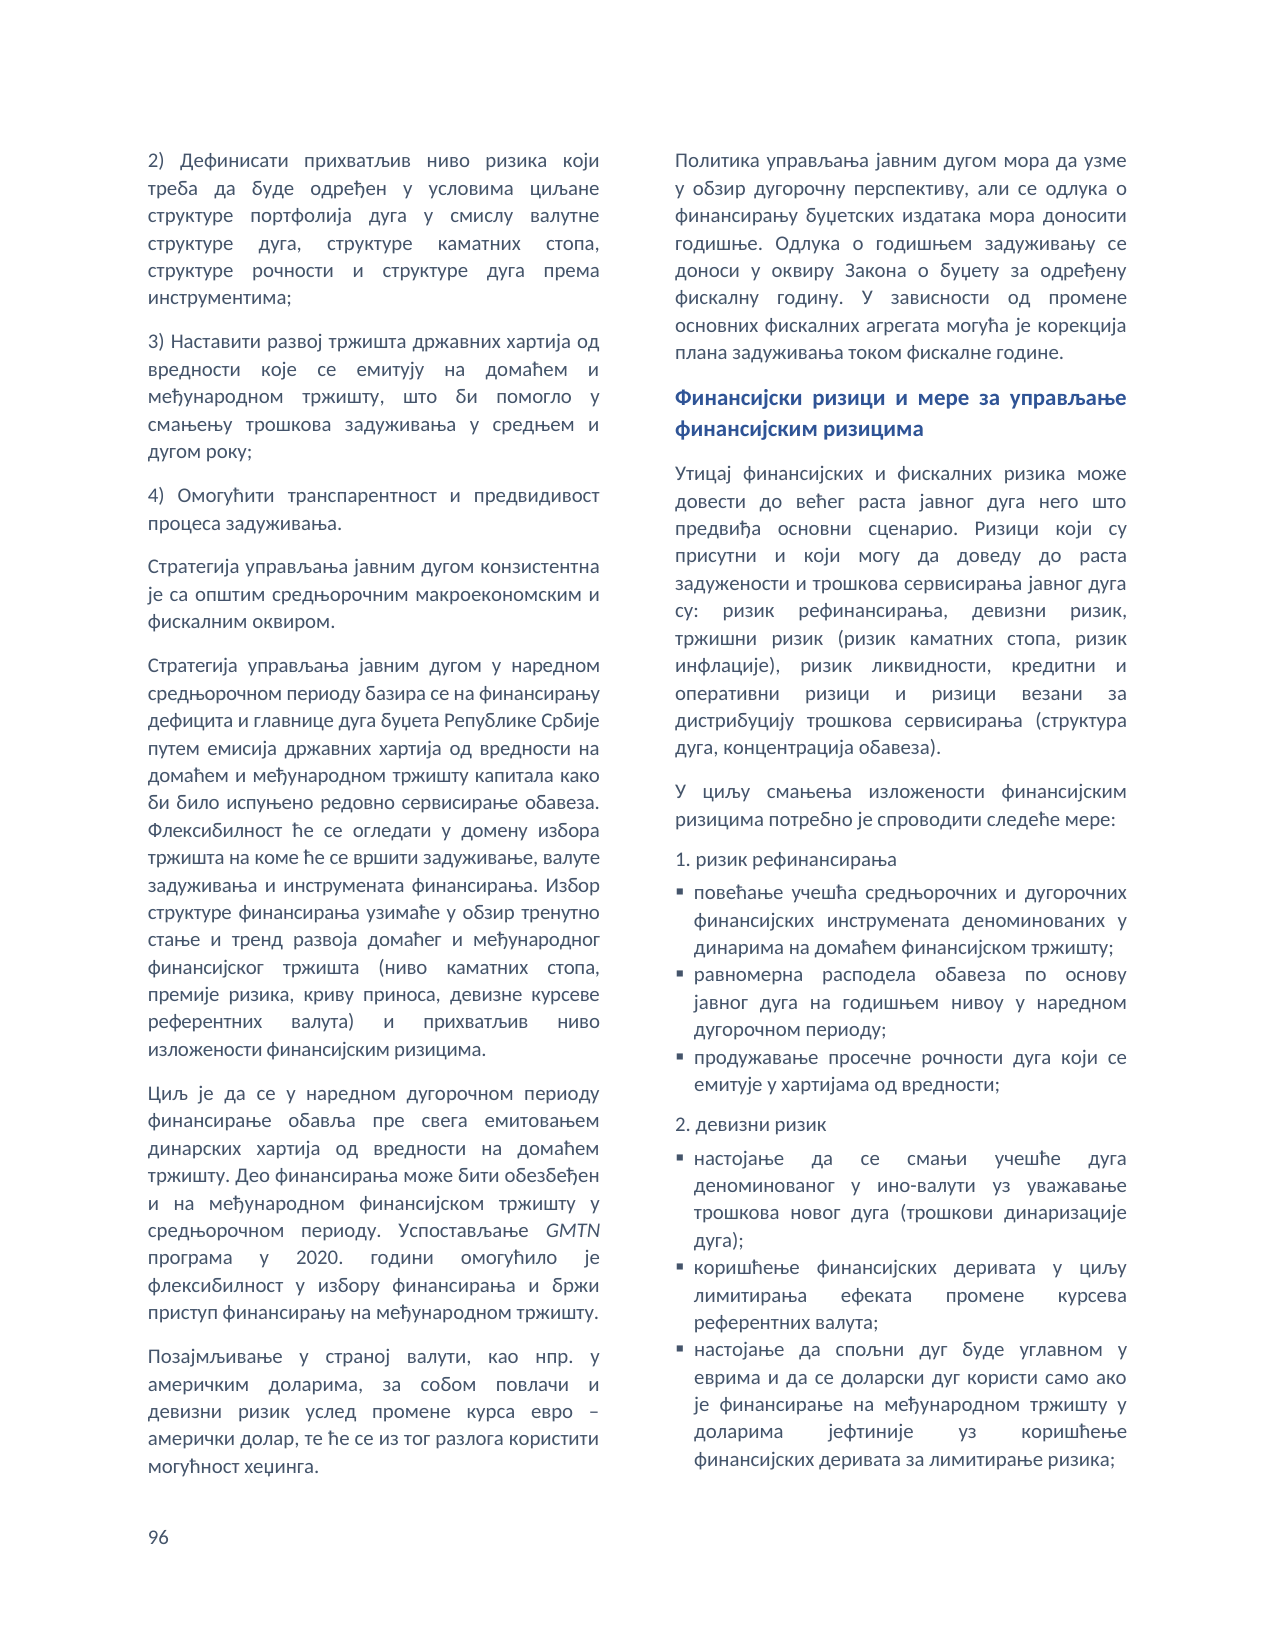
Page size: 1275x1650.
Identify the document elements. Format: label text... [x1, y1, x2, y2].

text 1. ризик рефинансирања [675, 846, 1127, 871]
text 2) Дефинисати прихватљив ниво ризика који треба да буде одређен у условима циљане структуре портфолија дуга у смислу валутне структуре дуга, структуре каматних стопа, структуре рочности и структуре дуга према инструментима; [148, 148, 600, 310]
text Циљ је да се у наредном дугорочном периоду финансирање обавља пре свега емитовањем динарских хартија од вредности на домаћем тржишту. Део финансирања може бити обезбеђен и на међународном финансијском тржишту у средњорочном периоду. Успостављање GMTN програма у 2020. години омогућило је флексибилност у избору финансирања и бржи приступ финансирању на међународном тржишту. [148, 1080, 600, 1325]
list коришћење финансијских деривата у циљу лимитирања ефеката промене курсева референтних валута; [675, 1254, 1127, 1334]
list настојање да спољни дуг буде углавном у еврима и да се доларски дуг користи само ако је финансирање на међународном тржишту у доларима јефтиније уз коришћење финансијских деривата за лимитирање ризика; [675, 1337, 1127, 1472]
list настојање да се смањи учешће дуга деноминованог у ино-валути уз уважавање трошкова новог дуга (трошкови динаризације дуга); [675, 1145, 1127, 1252]
list продужавање просечне рочности дуга који се емитује у хартијама од вредности; [675, 1044, 1127, 1097]
text Стратегија управљања јавним дугом конзистентна је са општим средњорочним макроекономским и фискалним оквиром. [148, 554, 600, 634]
text Позајмљивање у страној валути, као нпр. у америчким доларима, за собом повлачи и девизни ризик услед промене курса евро – амерички долар, те ће се из тог разлога користити могућност хеџинга. [148, 1343, 600, 1478]
list повећање учешћа средњорочних и дугорочних финансијских инструмената деноминованих у динарима на домаћем финансијском тржишту; [675, 879, 1127, 960]
text Финансијски ризици и мере за управљање финансијским ризицима [675, 383, 1127, 442]
text 4) Омогућити транспарентност и предвидивост процеса задуживања. [148, 482, 600, 535]
text 3) Наставити развој тржишта државних хартија од вредности које се емитују на домаћем и међународном тржишту, што би помогло у смањењу трошкова задуживања у средњем и дугом року; [148, 329, 600, 464]
text Стратегија управљања јавним дугом у наредном средњорочном периоду базира се на финансирању дефицита и главнице дуга буџета Републике Србије путем емисија државних хартија од вредности на домаћем и међународном тржишту капитала како би било испуњено редовно сервисирање обавеза. Флексибилност ће се огледати у домену избора тржишта на коме ће се вршити задуживање, валуте задуживања и инструмената финансирања. Избор структуре финансирања узимаће у обзир тренутно стање и тренд развоја домаћег и међународног финансијског тржишта (ниво каматних стопа, премије ризика, криву приноса, девизне курсеве референтних валута) и прихватљив ниво изложености финансијским ризицима. [148, 653, 600, 1062]
text 2. девизни ризик [675, 1111, 1127, 1137]
text Политика управљања јавним дугом мора да узме у обзир дугорочну перспективу, али се одлука о финансирању буџетских издатака мора доносити годишње. Одлука о годишњем задуживању се доноси у оквиру Закона о буџету за одређену фискалну годину. У зависности од промене основних фискалних агрегата могућа је корекција плана задуживања током фискалне године. [675, 148, 1127, 365]
text Утицај финансијских и фискалних ризика може довести до већег раста јавног дуга него што предвиђа основни сценарио. Ризици који су присутни и који могу да доведу до раста задужености и трошкова сервисирања јавног дуга су: ризик рефинансирања, девизни ризик, тржишни ризик (ризик каматних стопа, ризик инфлације), ризик ликвидности, кредитни и оперативни ризици и ризици везани за дистрибуцију трошкова сервисирања (структура дуга, концентрација обавеза). [675, 461, 1127, 760]
list равномерна расподела обавеза по основу јавног дуга на годишњем нивоу у наредном дугорочном периоду; [675, 962, 1127, 1042]
text У циљу смањења изложености финансијским ризицима потребно је спроводити следеће мере: [675, 778, 1127, 831]
